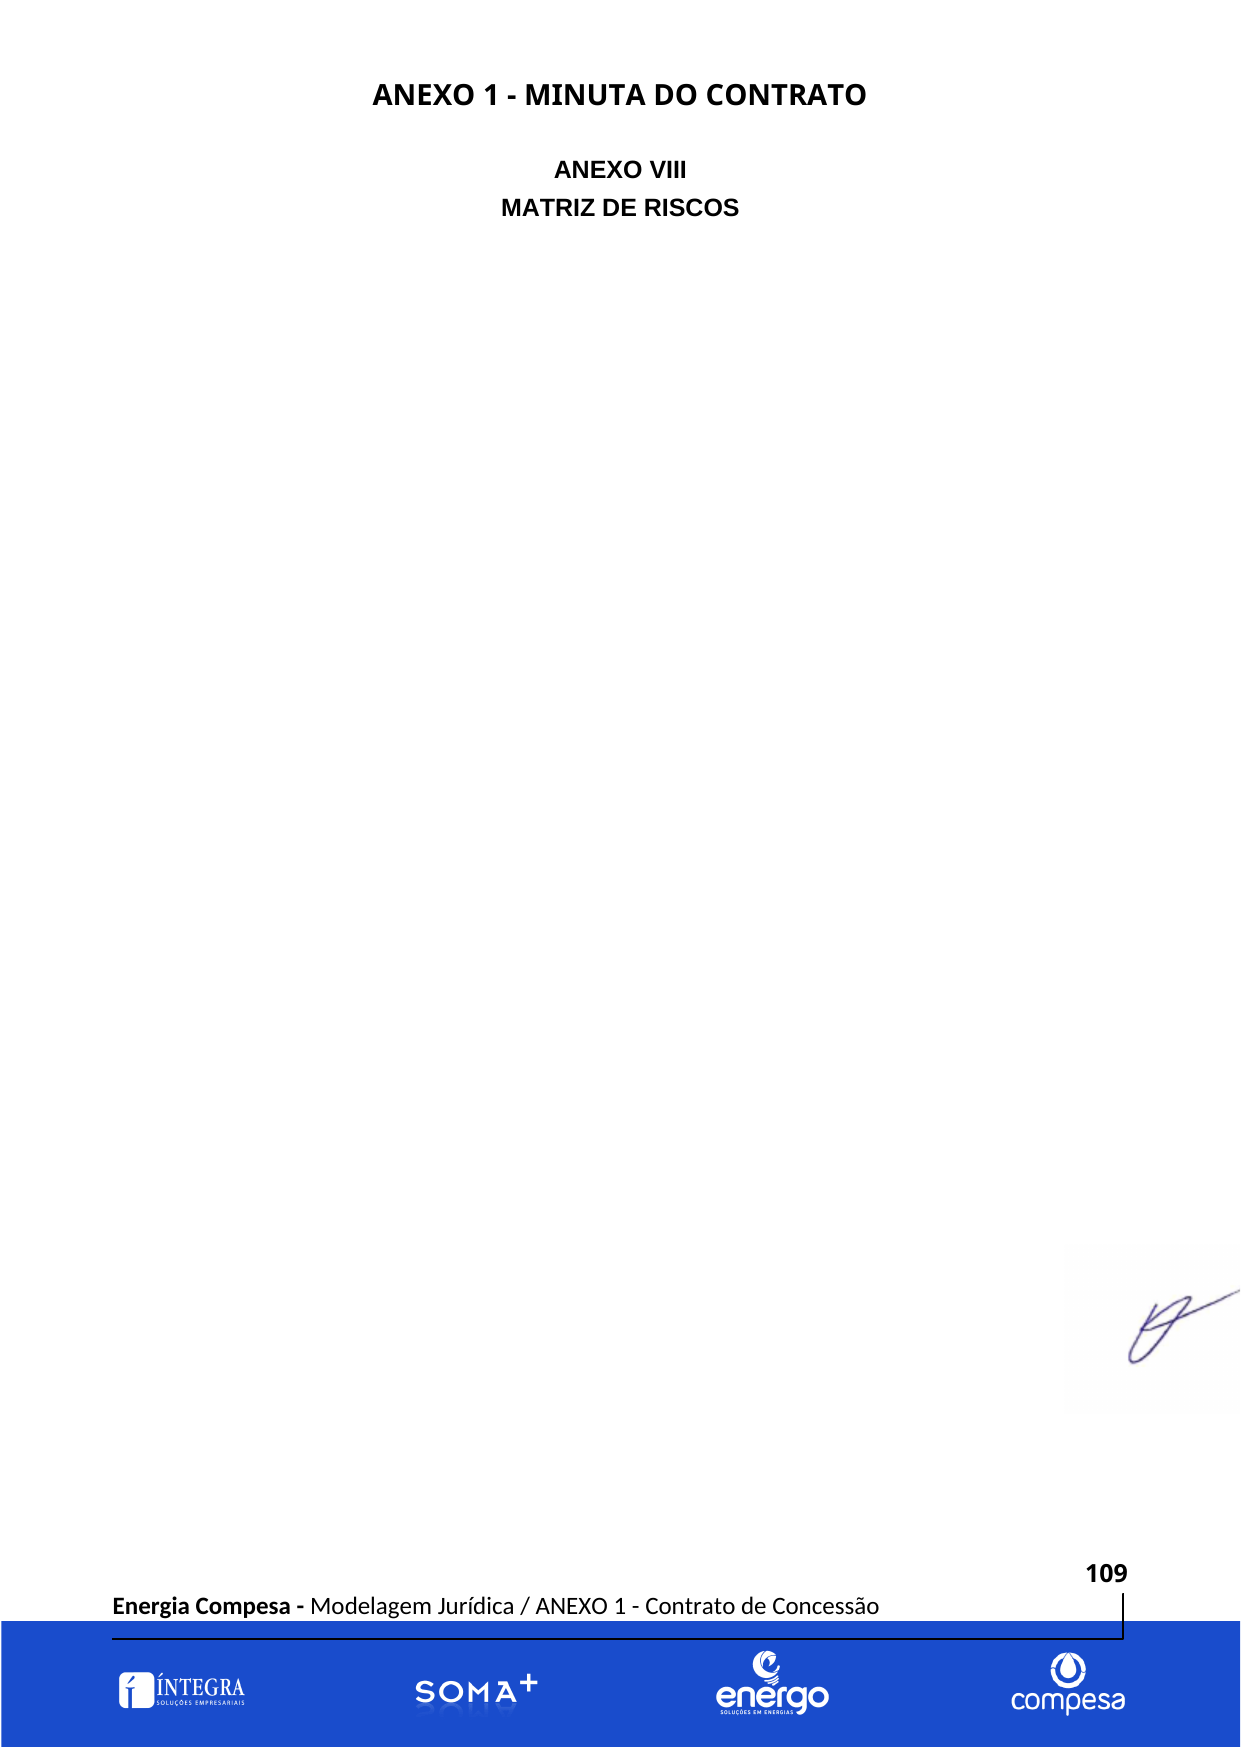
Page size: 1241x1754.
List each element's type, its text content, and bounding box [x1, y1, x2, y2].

picture [1, 1621, 1241, 1747]
text ANEXO VIII [112, 155, 1128, 184]
picture [1065, 1245, 1241, 1413]
text MATRIZ DE RISCOS [112, 193, 1128, 222]
